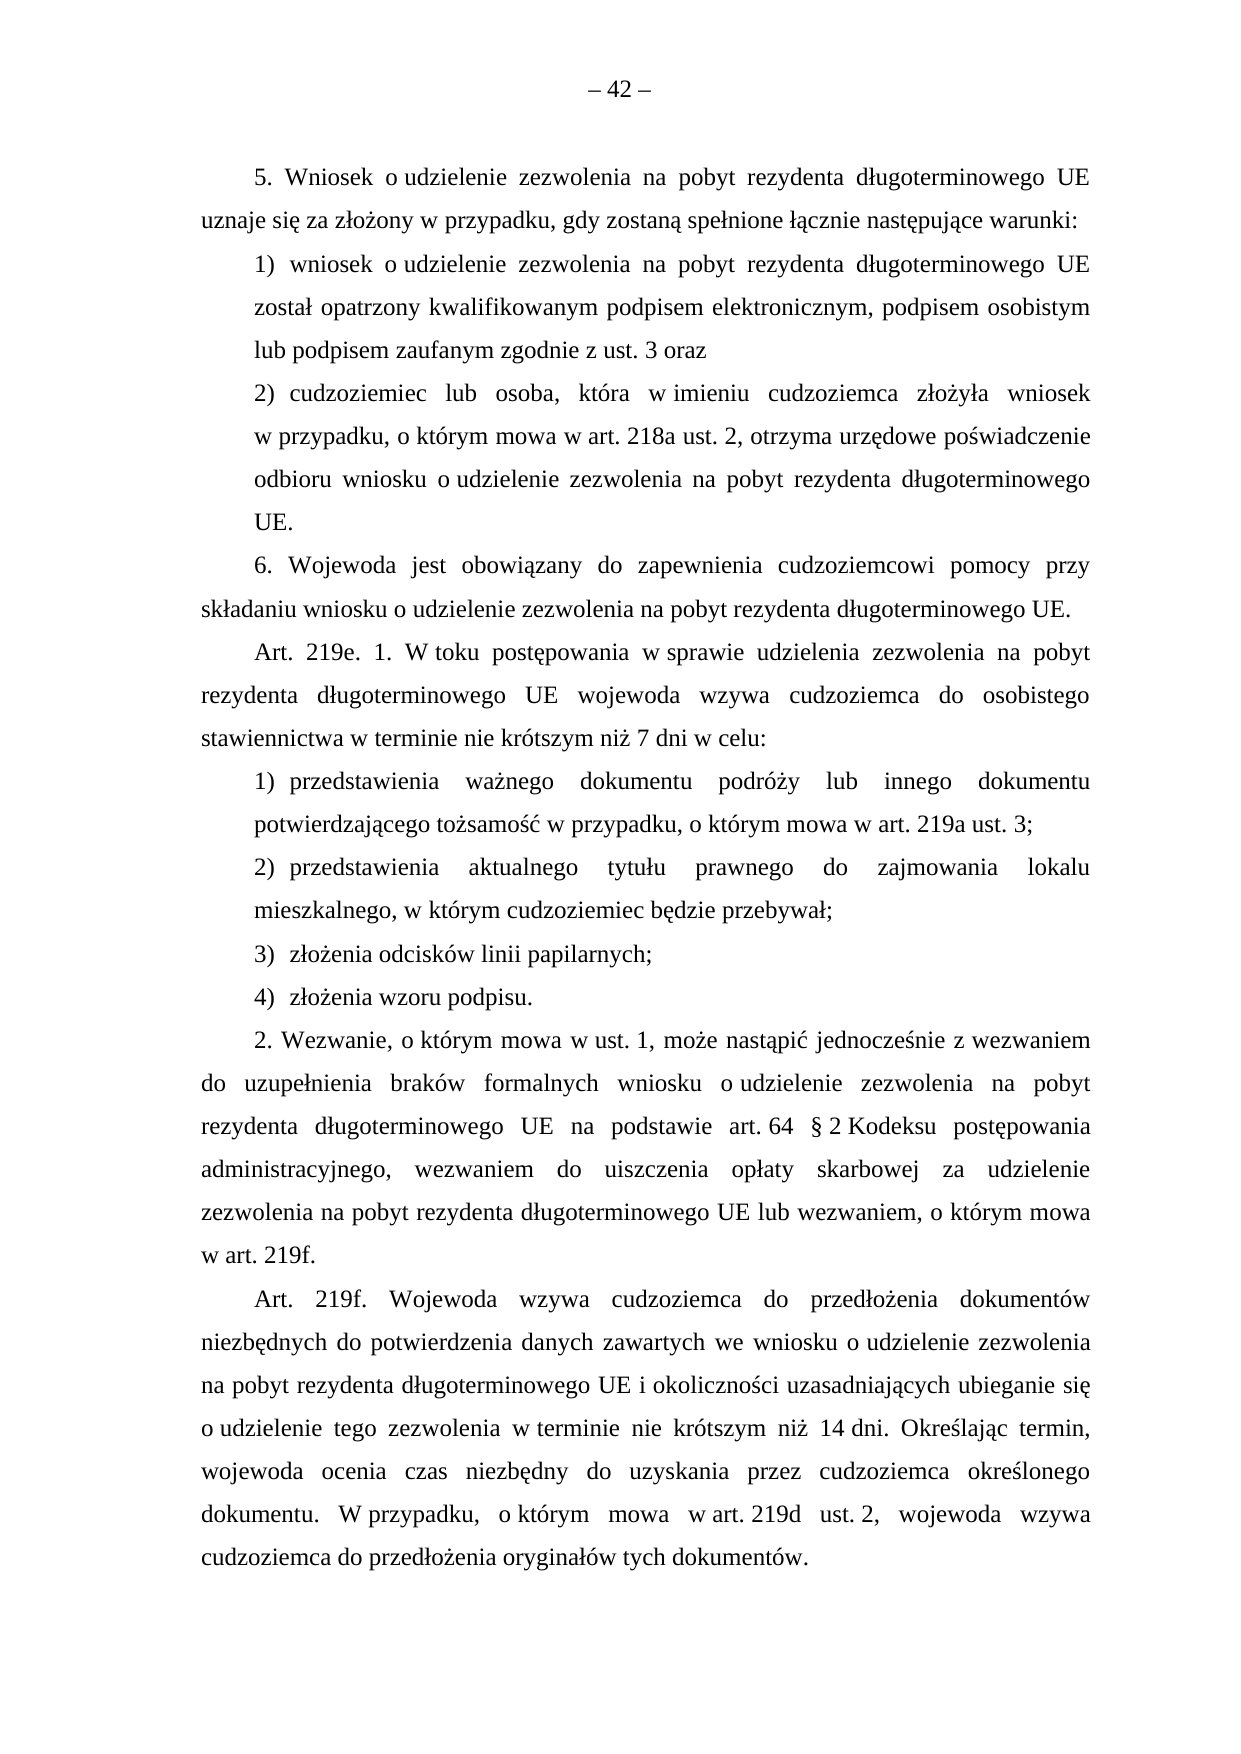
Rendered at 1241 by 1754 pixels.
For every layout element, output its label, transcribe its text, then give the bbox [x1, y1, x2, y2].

text 1) wniosek o udzielenie zezwolenia na pobyt rezydenta długoterminowego UE został opatrzony kwalifikowanym podpisem elektronicznym, podpisem osobistym lub podpisem zaufanym zgodnie z ust. 3 oraz [254, 249, 1091, 364]
text 2) cudzoziemiec lub osoba, która w imieniu cudzoziemca złożyła wniosek w przypadku, o którym mowa w art. 218a ust. 2, otrzyma urzędowe poświadczenie odbioru wniosku o udzielenie zezwolenia na pobyt rezydenta długoterminowego UE. [254, 378, 1091, 536]
text 6. Wojewoda jest obowiązany do zapewnienia cudzoziemcowi pomocy przy składaniu wniosku o udzielenie zezwolenia na pobyt rezydenta długoterminowego UE. [201, 551, 1091, 622]
text 2. Wezwanie, o którym mowa w ust. 1, może nastąpić jednocześnie z wezwaniem do uzupełnienia braków formalnych wniosku o udzielenie zezwolenia na pobyt rezydenta długoterminowego UE na podstawie art. 64 § 2 Kodeksu postępowania administracyjnego, wezwaniem do uiszczenia opłaty skarbowej za udzielenie zezwolenia na pobyt rezydenta długoterminowego UE lub wezwaniem, o którym mowa w art. 219f. [201, 1025, 1091, 1269]
text 5. Wniosek o udzielenie zezwolenia na pobyt rezydenta długoterminowego UE uznaje się za złożony w przypadku, gdy zostaną spełnione łącznie następujące warunki: [201, 162, 1091, 234]
text Art. 219f. Wojewoda wzywa cudzoziemca do przedłożenia dokumentów niezbędnych do potwierdzenia danych zawartych we wniosku o udzielenie zezwolenia na pobyt rezydenta długoterminowego UE i okoliczności uzasadniających ubieganie się o udzielenie tego zezwolenia w terminie nie krótszym niż 14 dni. Określając termin, wojewoda ocenia czas niezbędny do uzyskania przez cudzoziemca określonego dokumentu. W przypadku, o którym mowa w art. 219d ust. 2, wojewoda wzywa cudzoziemca do przedłożenia oryginałów tych dokumentów. [201, 1284, 1091, 1571]
text 4) złożenia wzoru podpisu. [254, 982, 1091, 1011]
text 1) przedstawienia ważnego dokumentu podróży lub innego dokumentu potwierdzającego tożsamość w przypadku, o którym mowa w art. 219a ust. 3; [254, 766, 1091, 838]
text 3) złożenia odcisków linii papilarnych; [254, 939, 1091, 967]
text 2) przedstawienia aktualnego tytułu prawnego do zajmowania lokalu mieszkalnego, w którym cudzoziemiec będzie przebywał; [254, 852, 1091, 924]
text Art. 219e. 1. W toku postępowania w sprawie udzielenia zezwolenia na pobyt rezydenta długoterminowego UE wojewoda wzywa cudzoziemca do osobistego stawiennictwa w terminie nie krótszym niż 7 dni w celu: [201, 637, 1091, 752]
